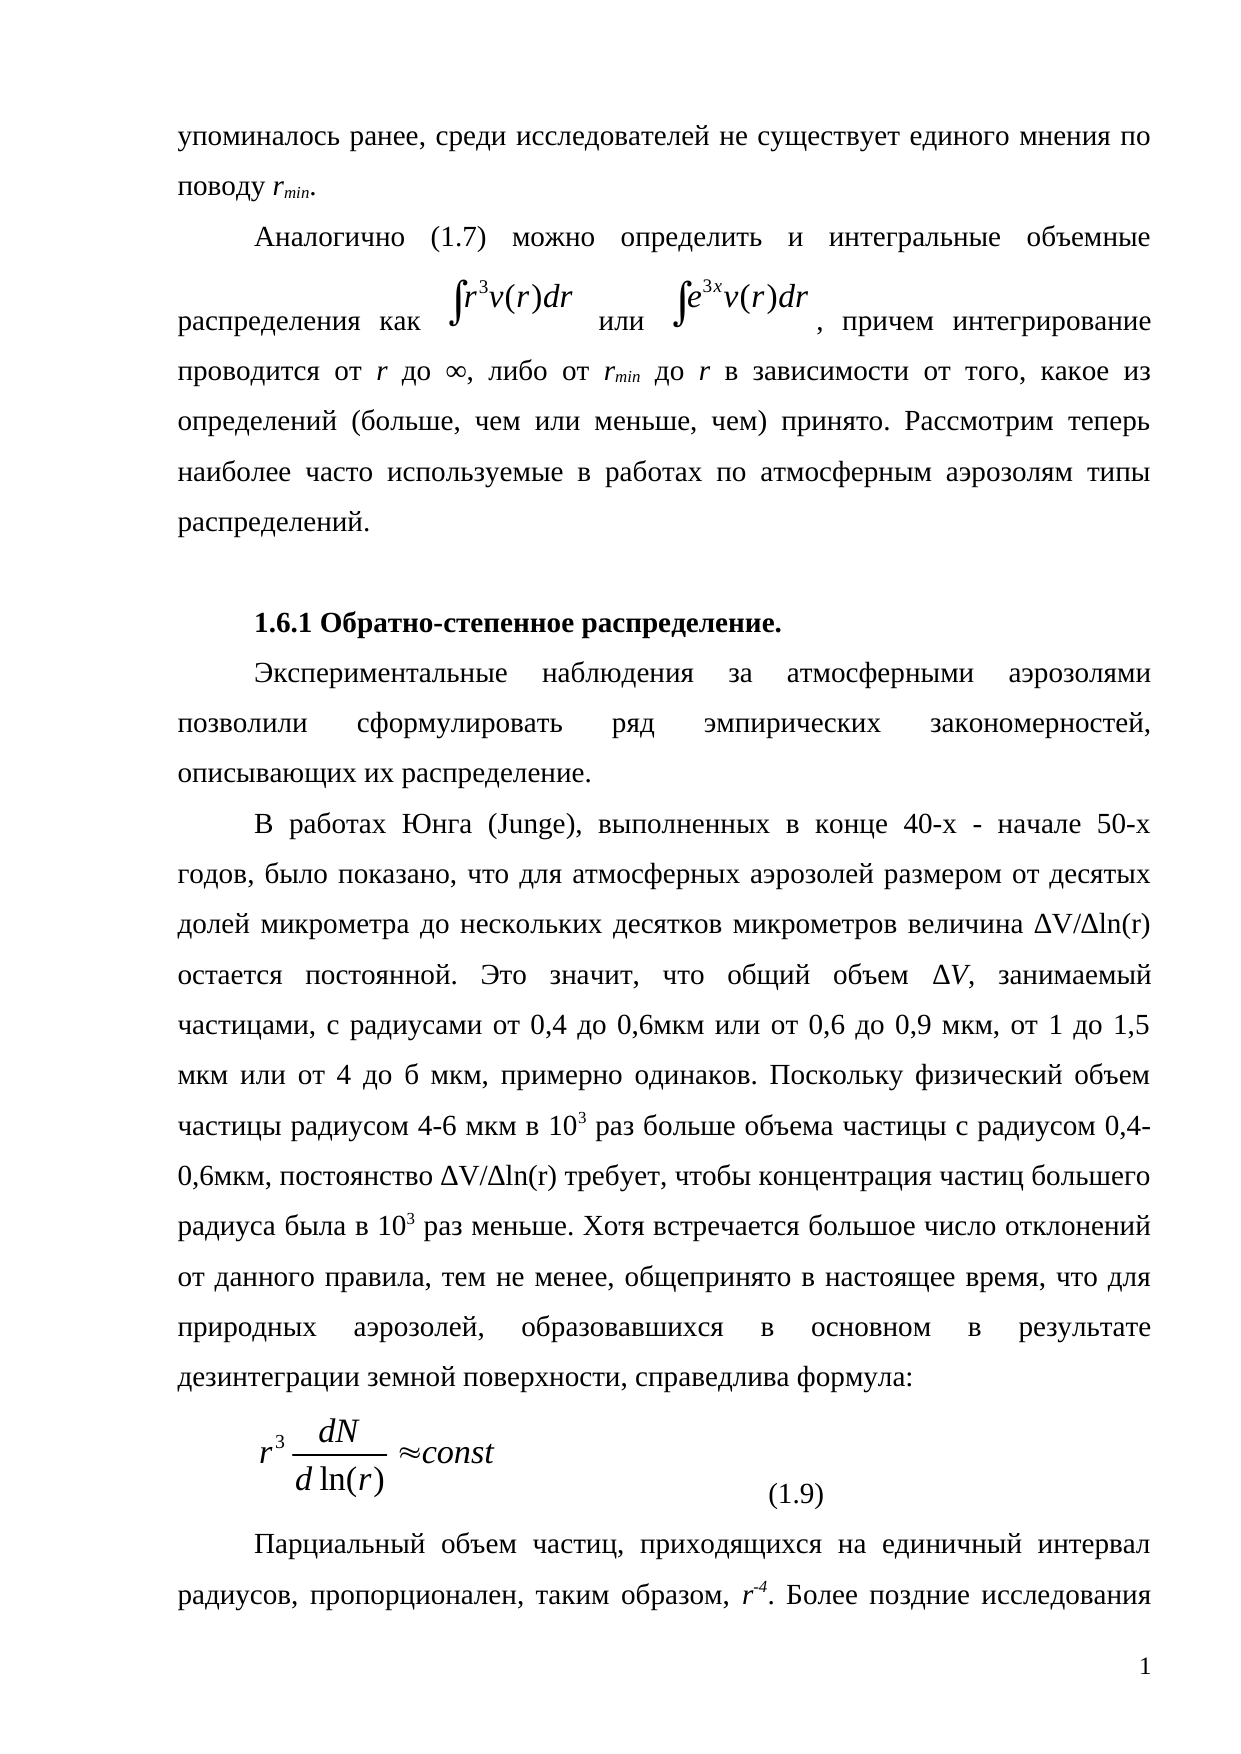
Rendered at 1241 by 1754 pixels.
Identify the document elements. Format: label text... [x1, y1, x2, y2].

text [177, 1527, 1152, 1610]
text Экспериментальные наблюдения за атмосферными аэрозолями позволили сформулировать ряд эмпирических закономерностей, описывающих их распределение. [177, 655, 1152, 789]
subtitle 1.6.1 Обратно-степенное распределение. [177, 605, 1152, 638]
text (1.9) [177, 1410, 1152, 1510]
text Аналогично (1.7) можно определить и интегральные объемные распределения как или , причем интегрирование проводится от r до ∞, либо от rmin до r в зависимости от того, какое из определений (больше, чем или меньше, чем) принято. Рассмотрим теперь наиболее часто используемые в работах по атмосферным аэрозолям типы распределений. [177, 219, 1152, 538]
text В работах Юнга (Junge), выполненных в конце 40-х - начале 50-х годов, было показано, что для атмосферных аэрозолей размером от десятых долей микрометра до нескольких десятков микрометров величина ∆V/∆ln(r) остается постоянной. Это значит, что общий объем ∆V, занимаемый частицами, с радиусами от 0,4 до 0,6мкм или от 0,6 до 0,9 мкм, от 1 до 1,5 мкм или от 4 до б мкм, примерно одинаков. Поскольку физический объем частицы радиусом 4-6 мкм в 103 раз больше объема частицы с радиусом 0,4-0,6мкм, постоянство ∆V/∆ln(r) требует, чтобы концентрация частиц большего радиуса была в 103 раз меньше. Хотя встречается большое число отклонений от данного правила, тем не менее, общепринято в настоящее время, что для природных аэрозолей, образовавшихся в основном в результате дезинтеграции земной поверхности, справедлива формула: [177, 806, 1152, 1393]
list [177, 118, 1152, 202]
